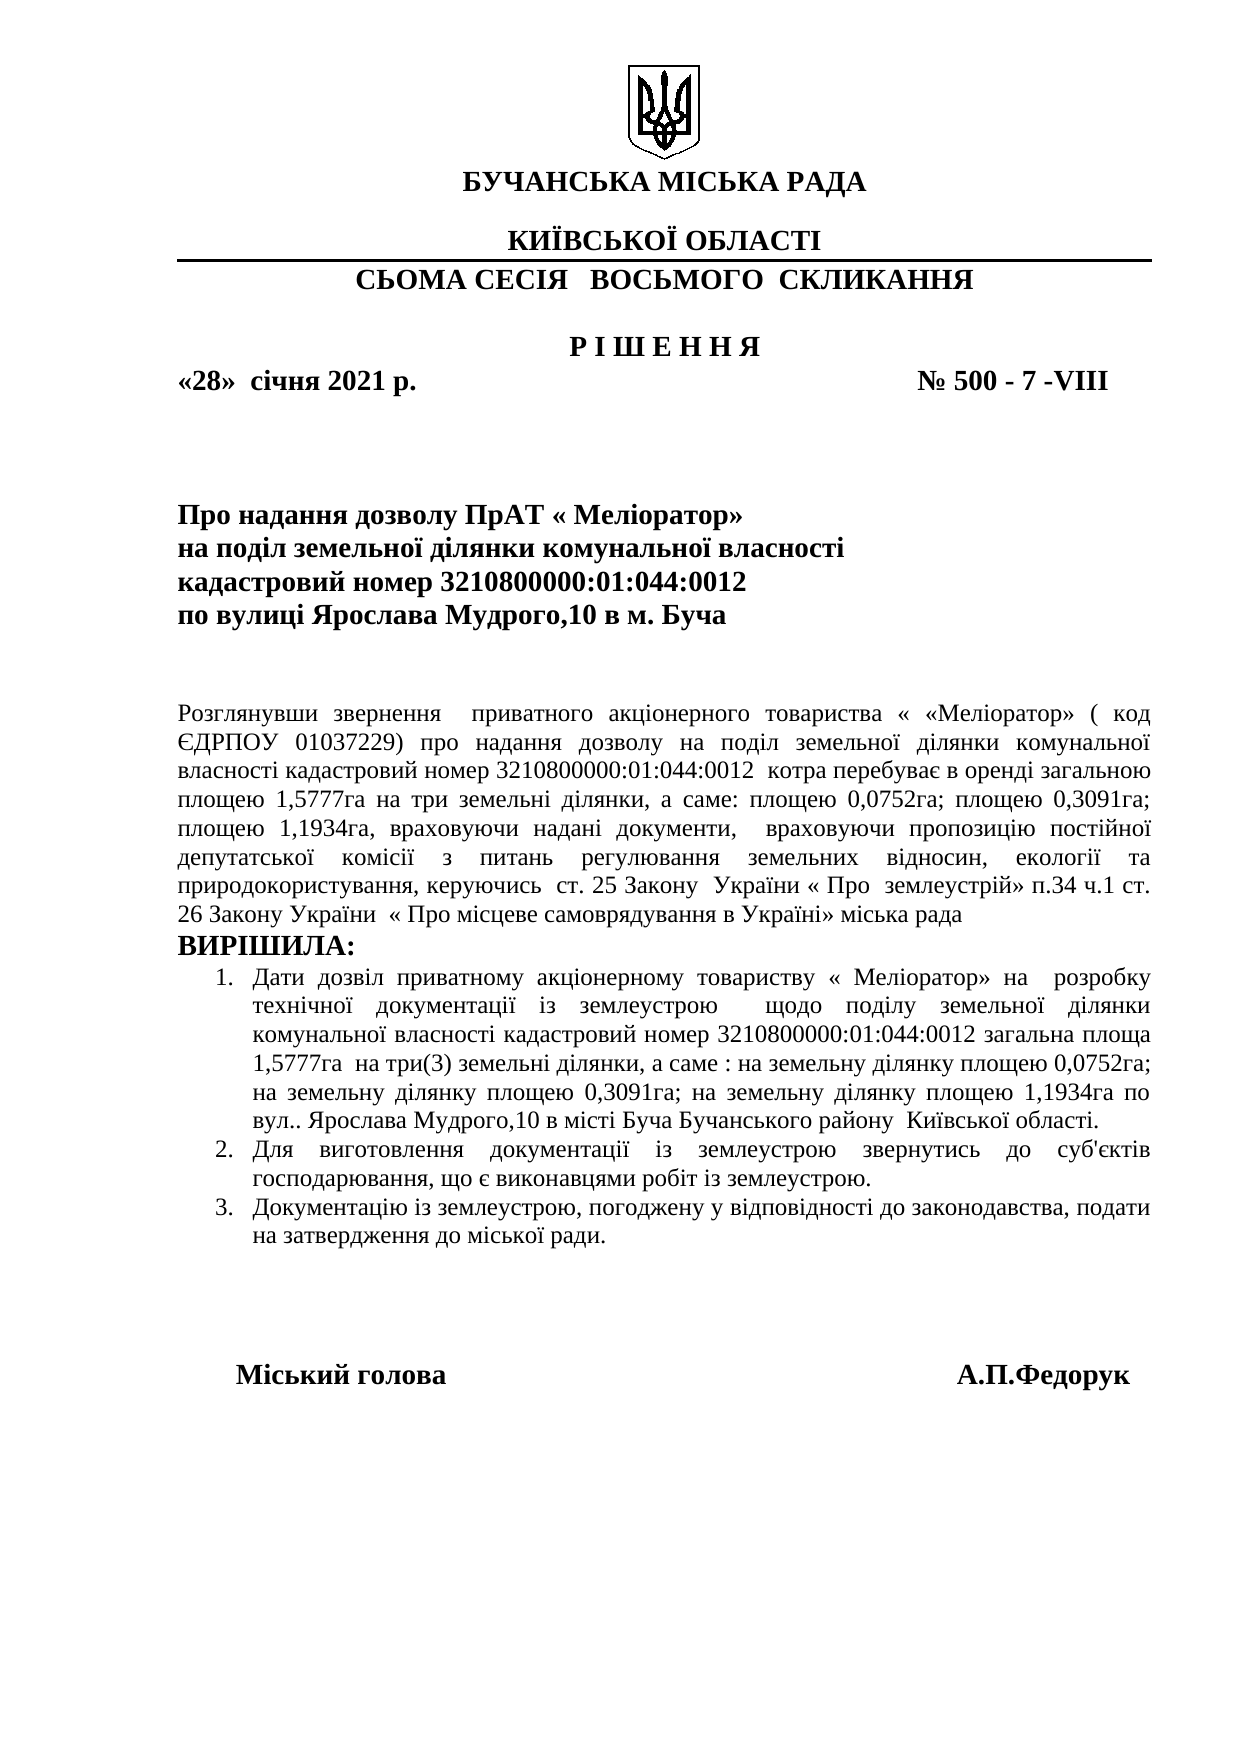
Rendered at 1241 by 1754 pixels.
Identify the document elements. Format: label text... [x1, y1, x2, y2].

text кадастровий номер 3210800000:01:044:0012 [177, 564, 1152, 597]
text Про надання дозволу ПрАТ « Меліоратор» [177, 497, 1152, 530]
text на поділ земельної ділянки комунальної власності [177, 530, 1152, 564]
text Міський голова А.П.Федорук [177, 1357, 1152, 1390]
text КИЇВСЬКОЇ ОБЛАСТІ [177, 223, 1152, 259]
text «28» січня 2021 р. № 500 - 7 -VІІІ [177, 363, 1152, 396]
text Розглянувши звернення приватного акціонерного товариства « «Меліоратор» ( код ЄДРПОУ 01037229) про надання дозволу на поділ земельної ділянки комунальної власності кадастровий номер 3210800000:01:044:0012 котра перебуває в оренді загальною площею 1,5777га на три земельні ділянки, а саме: площею 0,0752га; площею 0,3091га; площею 1,1934га, враховуючи надані документи, враховуючи пропозицію постійної депутатської комісії з питань регулювання земельних відносин, екології та природокористування, керуючись ст. 25 Закону України « Про землеустрій» п.34 ч.1 ст. 26 Закону України « Про місцеве самоврядування в Україні» міська рада [177, 698, 1152, 928]
list Для виготовлення документації із землеустрою звернутись до суб'єктів господарювання, що є виконавцями робіт із землеустрою. [215, 1134, 1152, 1192]
text БУЧАНСЬКА МІСЬКА РАДА [177, 164, 1152, 197]
text по вулиці Ярослава Мудрого,10 в м. Буча [177, 597, 1152, 631]
text Р І Ш Е Н Н Я [177, 329, 1152, 363]
text ВИРІШИЛА: [177, 928, 1152, 962]
list Дати дозвіл приватному акціонерному товариству « Меліоратор» на розробку технічної документації із землеустрою щодо поділу земельної ділянки комунальної власності кадастровий номер 3210800000:01:044:0012 загальна площа 1,5777га на три(3) земельні ділянки, а саме : на земельну ділянку площею 0,0752га; на земельну ділянку площею 0,3091га; на земельну ділянку площею 1,1934га по вул.. Ярослава Мудрого,10 в місті Буча Бучанського району Київської області. [215, 962, 1152, 1134]
text СЬОМА СЕСІЯ ВОСЬМОГО СКЛИКАННЯ [177, 262, 1152, 296]
list Документацію із землеустрою, погоджену у відповідності до законодавства, подати на затвердження до міської ради. [215, 1192, 1152, 1249]
